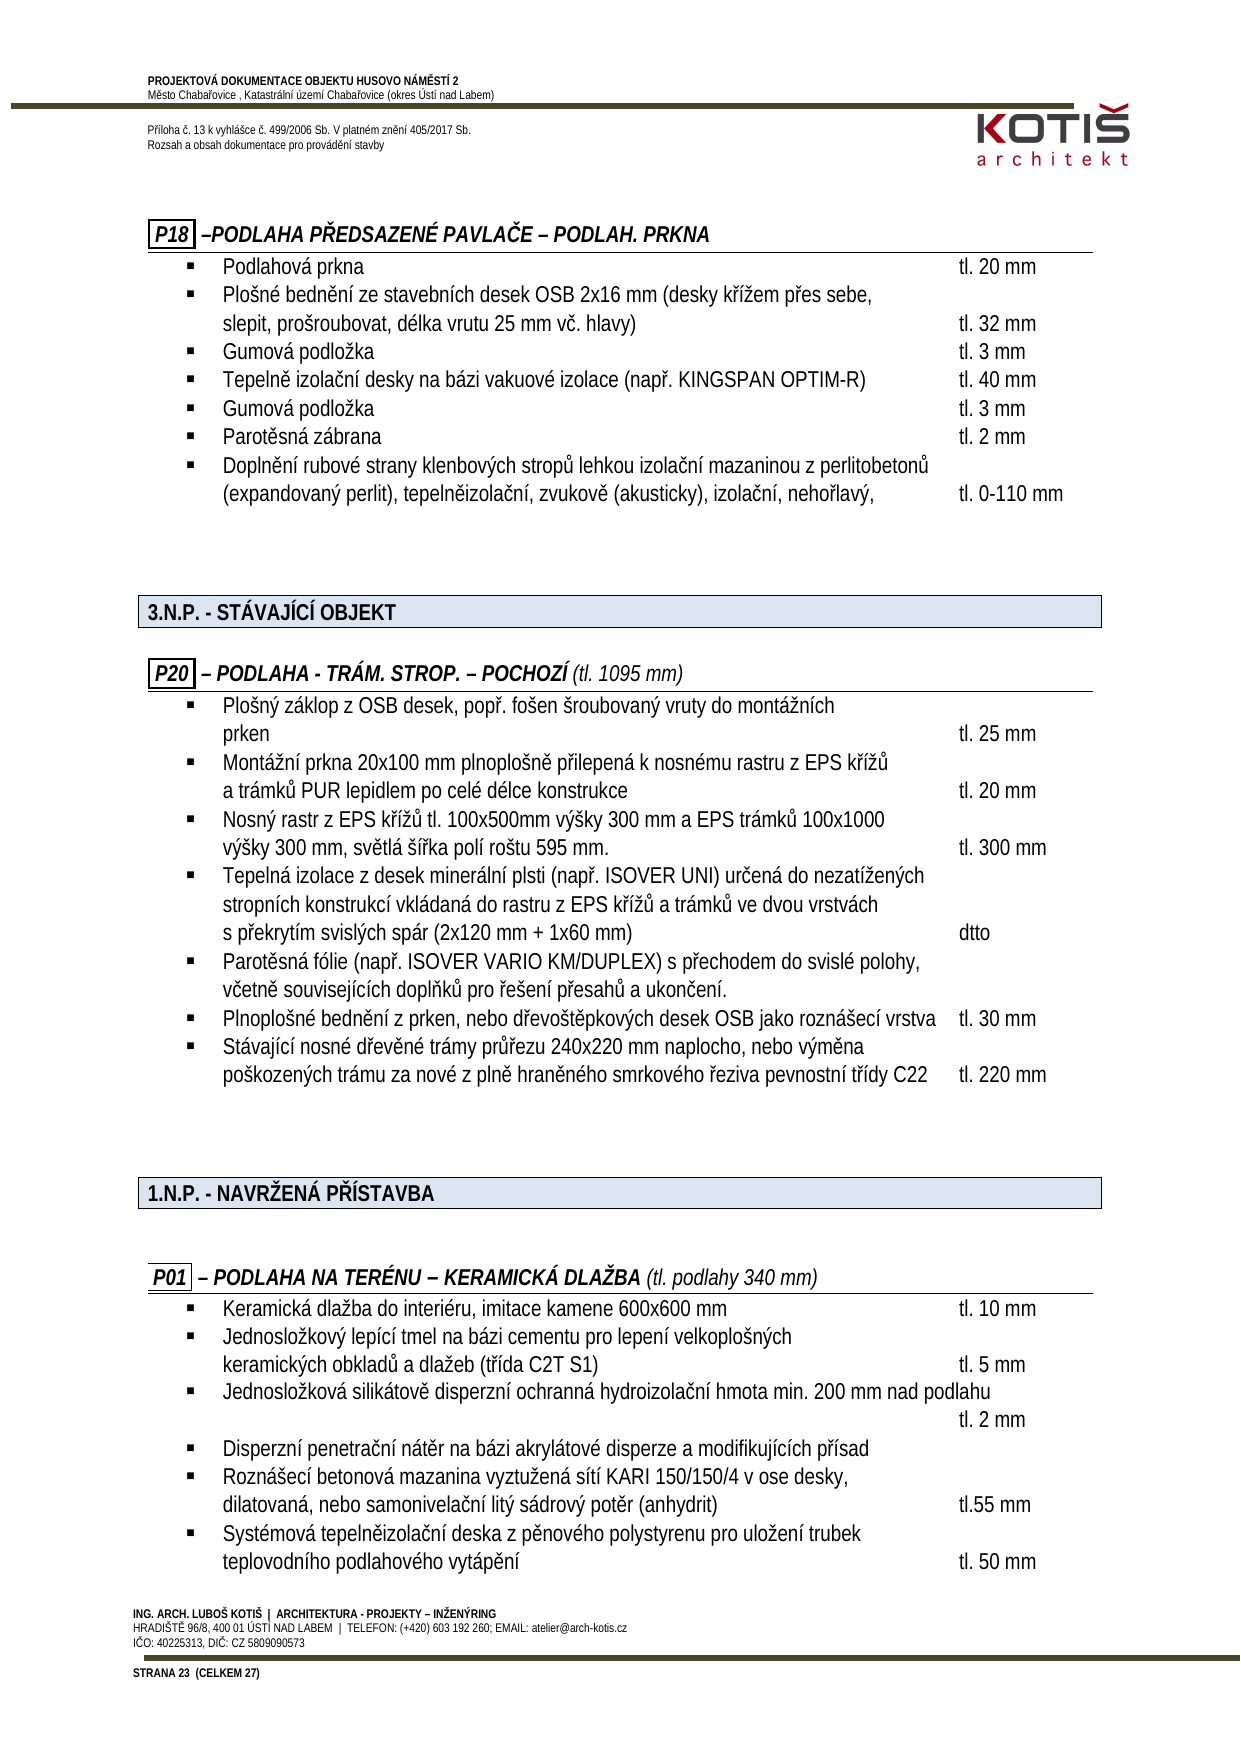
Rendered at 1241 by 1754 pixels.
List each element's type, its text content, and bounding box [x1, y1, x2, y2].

text P20 – PODLAHA - TRÁM. STROP. – POCHOZÍ (tl. 1095 mm) [148, 658, 1093, 691]
text 3.N.P. - STÁVAJÍCÍ OBJEKT [139, 596, 1101, 627]
list Systémová tepelněizolační deska z pěnového polystyrenu pro uložení trubek [185, 1520, 1093, 1546]
text s překrytím svislých spár (2x120 mm + 1x60 mm) dtto [223, 919, 1093, 946]
list Jednosložkový lepící tmel na bázi cementu pro lepení velkoplošných [185, 1323, 1093, 1349]
list Keramická dlažba do interiéru, imitace kamene 600x600 mm tl. 10 mm [185, 1294, 1093, 1321]
picture [973, 99, 1132, 170]
list Podlahová prkna tl. 20 mm [185, 253, 1093, 279]
list Montážní prkna 20x100 mm plnoplošně přilepená k nosnému rastru z EPS křížů [185, 749, 1093, 775]
text 1.N.P. - NAVRŽENÁ PŘÍSTAVBA [139, 1178, 1101, 1208]
list Plošné bednění ze stavebních desek OSB 2x16 mm (desky křížem přes sebe, [185, 281, 1093, 307]
list Disperzní penetrační nátěr na bázi akrylátové disperze a modifikujících přísad [185, 1434, 1093, 1461]
text teplovodního podlahového vytápění tl. 50 mm [223, 1548, 1093, 1575]
list Gumová podložka tl. 3 mm [185, 338, 1093, 364]
text dilatovaná, nebo samonivelační litý sádrový potěr (anhydrit) tl.55 mm [223, 1491, 1093, 1518]
list Gumová podložka tl. 3 mm [185, 395, 1093, 421]
list Plošný záklop z OSB desek, popř. fošen šroubovaný vruty do montážních [185, 692, 1093, 718]
text včetně souvisejících doplňků pro řešení přesahů a ukončení. [223, 976, 1093, 1002]
list Roznášecí betonová mazanina vyztužená sítí KARI 150/150/4 v ose desky, [185, 1463, 1093, 1489]
list Tepelná izolace z desek minerální plsti (např. ISOVER UNI) určená do nezatížených [185, 862, 1093, 889]
list Stávající nosné dřevěné trámy průřezu 240x220 mm naplocho, nebo výměna [185, 1033, 1093, 1059]
list Tepelně izolační desky na bázi vakuové izolace (např. KINGSPAN OPTIM-R) tl. 40 mm [185, 366, 1093, 393]
text P01 – PODLAHA NA TERÉNU – KERAMICKÁ DLAŽBA (tl. podlahy 340 mm) [148, 1262, 1093, 1293]
list Nosný rastr z EPS křížů tl. 100x500mm výšky 300 mm a EPS trámků 100x1000 [185, 806, 1093, 832]
text a trámků PUR lepidlem po celé délce konstrukce tl. 20 mm [223, 777, 1093, 803]
text (expandovaný perlit), tepelněizolační, zvukově (akusticky), izolační, nehořlavý, tl. 0-110 mm [223, 480, 1093, 506]
list Parotěsná fólie (např. ISOVER VARIO KM/DUPLEX) s přechodem do svislé polohy, [185, 948, 1093, 974]
text výšky 300 mm, světlá šířka polí roštu 595 mm. tl. 300 mm [223, 834, 1093, 860]
text keramických obkladů a dlažeb (třída C2T S1) tl. 5 mm [223, 1351, 1093, 1378]
text poškozených trámu za nové z plně hraněného smrkového řeziva pevnostní třídy C22 tl. 220 mm [223, 1061, 1093, 1088]
list Jednosložková silikátově disperzní ochranná hydroizolační hmota min. 200 mm nad podlahu tl. 2 mm [185, 1378, 1093, 1432]
list Doplnění rubové strany klenbových stropů lehkou izolační mazaninou z perlitobetonů [185, 452, 1093, 478]
list Plnoplošné bednění z prken, nebo dřevoštěpkových desek OSB jako roznášecí vrstva tl. 30 mm [185, 1004, 1093, 1031]
text P18 –PODLAHA PŘEDSAZENÉ PAVLAČE – PODLAH. PRKNA [148, 219, 1093, 252]
text stropních konstrukcí vkládaná do rastru z EPS křížů a trámků ve dvou vrstvách [223, 891, 1093, 917]
text prken tl. 25 mm [223, 720, 1093, 747]
list Parotěsná zábrana tl. 2 mm [185, 423, 1093, 449]
text slepit, prošroubovat, délka vrutu 25 mm vč. hlavy) tl. 32 mm [223, 309, 1093, 336]
